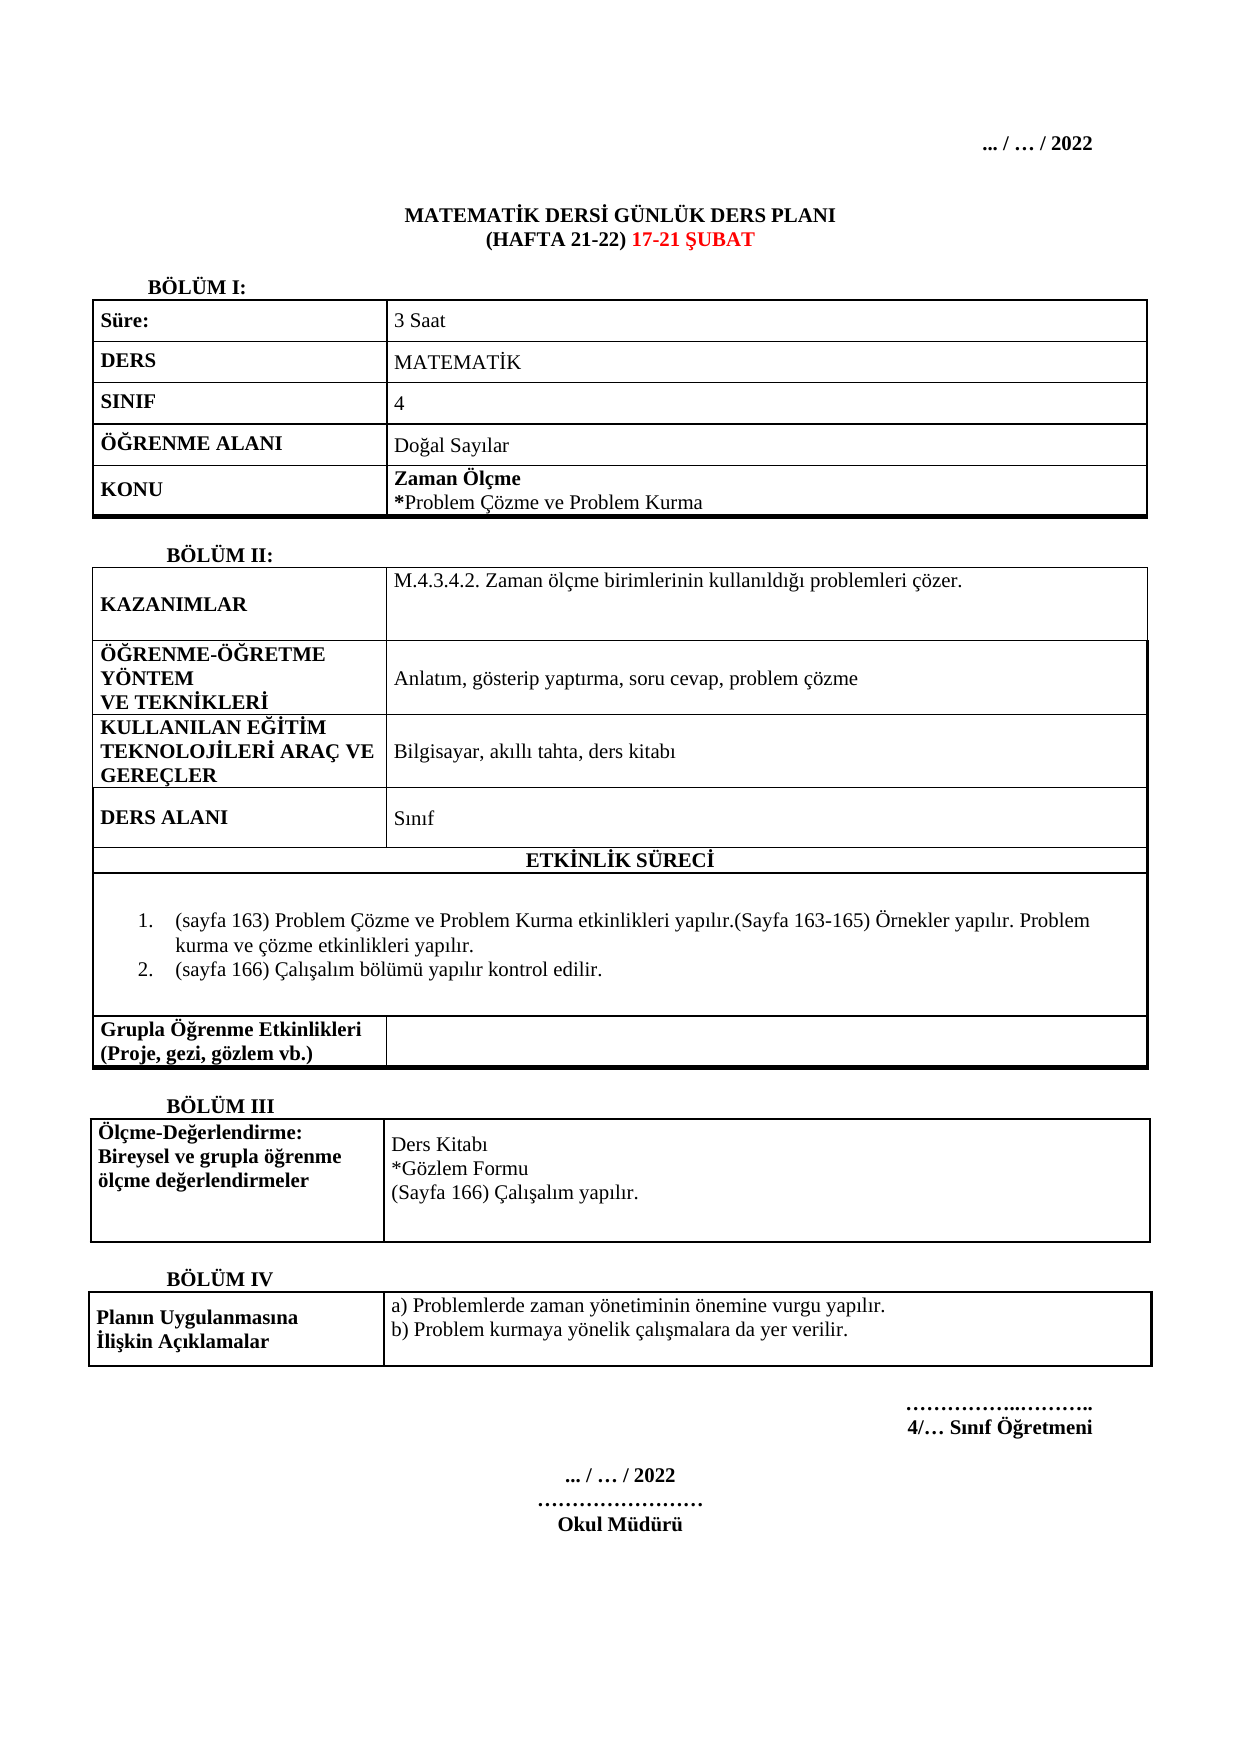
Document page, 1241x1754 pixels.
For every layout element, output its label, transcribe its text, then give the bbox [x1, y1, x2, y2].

table_cell Anlatım, gösterip yaptırma, soru cevap, problem çözme [387, 641, 1146, 714]
table_cell ETKİNLİK SÜRECİ [94, 848, 1146, 872]
text (HAFTA 21-22) 17-21 ŞUBAT [148, 227, 1092, 251]
text …………………… [148, 1487, 1092, 1511]
table_cell Doğal Sayılar [388, 425, 1146, 465]
table_header Süre: [94, 301, 386, 341]
table_cell KONU [94, 466, 386, 514]
table_cell Grupla Öğrenme Etkinlikleri (Proje, gezi, gözlem vb.) [94, 1017, 386, 1065]
text MATEMATİK DERSİ GÜNLÜK DERS PLANI [148, 203, 1092, 227]
table_header Ölçme-Değerlendirme: Bireysel ve grupla öğrenme ölçme değerlendirmeler [92, 1120, 383, 1241]
text Okul Müdürü [148, 1511, 1092, 1536]
subtitle BÖLÜM III [148, 1094, 1092, 1118]
subtitle BÖLÜM IV [148, 1267, 1092, 1291]
table_cell Bilgisayar, akıllı tahta, ders kitabı [387, 715, 1146, 787]
table_header M.4.3.4.2. Zaman ölçme birimlerinin kullanıldığı problemleri çözer. [387, 568, 1147, 640]
table_header 3 Saat [388, 301, 1146, 341]
table_cell ÖĞRENME-ÖĞRETME YÖNTEM VE TEKNİKLERİ [93, 641, 386, 714]
table_header KAZANIMLAR [93, 568, 386, 640]
text ... / … / 2022 [148, 131, 1092, 155]
table_cell ÖĞRENME ALANI [94, 425, 386, 465]
text BÖLÜM I: [148, 275, 1092, 299]
table_cell DERS ALANI [94, 788, 386, 846]
text BÖLÜM II: [148, 543, 1092, 567]
text ... / … / 2022 [148, 1463, 1092, 1487]
table_cell Sınıf [387, 788, 1146, 846]
table_cell MATEMATİK [388, 342, 1146, 382]
table_cell 4 [388, 383, 1146, 423]
table_header Ders Kitabı *Gözlem Formu (Sayfa 166) Çalışalım yapılır. [385, 1120, 1149, 1241]
table_cell [387, 1017, 1146, 1065]
table_cell (sayfa 163) Problem Çözme ve Problem Kurma etkinlikleri yapılır.(Sayfa 163-165) Örnekler yapılır. Problem kurma ve çözme etkinlikleri yapılır. (sayfa 166) Çalışalım bölümü yapılır kontrol edilir. [94, 874, 1146, 1015]
table_header Planın Uygulanmasına İlişkin Açıklamalar [90, 1293, 383, 1365]
table_cell DERS [94, 342, 386, 382]
table_cell SINIF [94, 383, 386, 423]
text 4/… Sınıf Öğretmeni [148, 1415, 1092, 1439]
table_cell Zaman Ölçme *Problem Çözme ve Problem Kurma [388, 466, 1146, 514]
table_header a) Problemlerde zaman yönetiminin önemine vurgu yapılır. b) Problem kurmaya yönelik çalışmalara da yer verilir. [385, 1293, 1150, 1365]
table_cell KULLANILAN EĞİTİM TEKNOLOJİLERİ ARAÇ VE GEREÇLER [93, 715, 386, 787]
text ……………..……….. [148, 1391, 1092, 1415]
